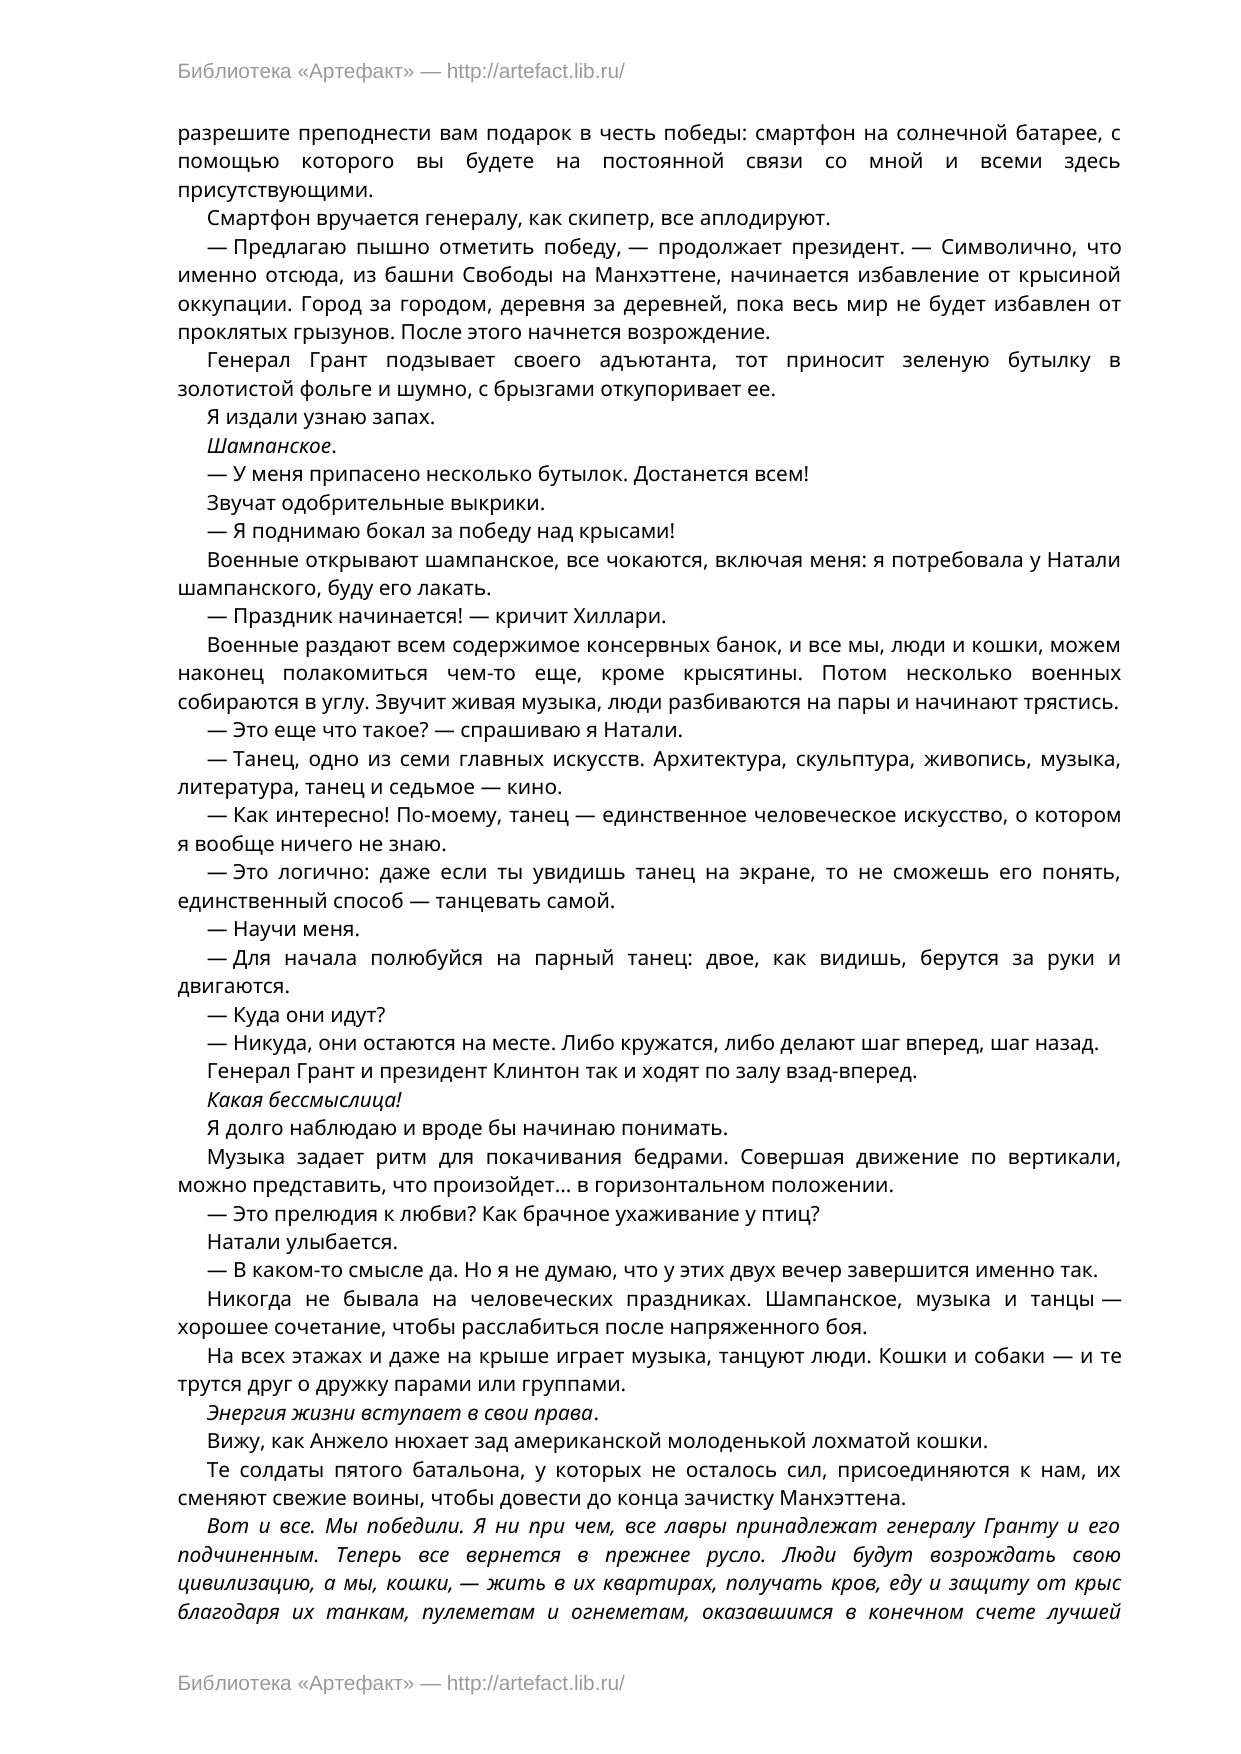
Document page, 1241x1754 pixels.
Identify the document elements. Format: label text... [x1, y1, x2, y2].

text Какая бессмыслица! [177, 1085, 1122, 1113]
text Генерал Грант и президент Клинтон так и ходят по залу взад-вперед. [177, 1057, 1122, 1085]
text Вижу, как Анжело нюхает зад американской молоденькой лохматой кошки. [177, 1426, 1122, 1455]
text — Куда они идут? [177, 1000, 1122, 1028]
text — Для начала полюбуйся на парный танец: двое, как видишь, берутся за руки и двигаются. [177, 943, 1122, 1000]
text Военные открывают шампанское, все чокаются, включая меня: я потребовала у Натали шампанского, буду его лакать. [177, 545, 1122, 602]
text Энергия жизни вступает в свои права. [177, 1398, 1122, 1426]
text Те солдаты пятого батальона, у которых не осталось сил, присоединяются к нам, их сменяют свежие воины, чтобы довести до конца зачистку Манхэттена. [177, 1455, 1122, 1512]
text — Как интересно! По-моему, танец — единственное человеческое искусство, о котором я вообще ничего не знаю. [177, 801, 1122, 857]
text Музыка задает ритм для покачивания бедрами. Совершая движение по вертикали, можно представить, что произойдет... в горизонтальном положении. [177, 1142, 1122, 1199]
text — Предлагаю пышно отметить победу, — продолжает президент. — Символично, что именно отсюда, из башни Свободы на Манхэттене, начинается избавление от крысиной оккупации. Город за городом, деревня за деревней, пока весь мир не будет избавлен от проклятых грызунов. После этого начнется возрождение. [177, 232, 1122, 346]
text Военные раздают всем содержимое консервных банок, и все мы, люди и кошки, можем наконец полакомиться чем-то еще, кроме крысятины. Потом несколько военных собираются в углу. Звучит живая музыка, люди разбиваются на пары и начинают трястись. [177, 630, 1122, 715]
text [177, 118, 1122, 203]
text Смартфон вручается генералу, как скипетр, все аплодируют. [177, 203, 1122, 232]
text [177, 1512, 1122, 1625]
text — У меня припасено несколько бутылок. Достанется всем! [177, 459, 1122, 488]
text — Танец, одно из семи главных искусств. Архитектура, скульптура, живопись, музыка, литература, танец и седьмое — кино. [177, 744, 1122, 801]
text Шампанское. [177, 431, 1122, 459]
text Натали улыбается. [177, 1227, 1122, 1256]
text Я издали узнаю запах. [177, 402, 1122, 431]
text — Это логично: даже если ты увидишь танец на экране, то не сможешь его понять, единственный способ — танцевать самой. [177, 857, 1122, 914]
text — Никуда, они остаются на месте. Либо кружатся, либо делают шаг вперед, шаг назад. [177, 1028, 1122, 1057]
text — Праздник начинается! — кричит Хиллари. [177, 602, 1122, 630]
text На всех этажах и даже на крыше играет музыка, танцуют люди. Кошки и собаки — и те трутся друг о дружку парами или группами. [177, 1341, 1122, 1398]
text — Это еще что такое? — спрашиваю я Натали. [177, 715, 1122, 744]
text Генерал Грант подзывает своего адъютанта, тот приносит зеленую бутылку в золотистой фольге и шумно, с брызгами откупоривает ее. [177, 346, 1122, 402]
text — В каком-то смысле да. Но я не думаю, что у этих двух вечер завершится именно так. [177, 1256, 1122, 1284]
text — Это прелюдия к любви? Как брачное ухаживание у птиц? [177, 1199, 1122, 1227]
text Никогда не бывала на человеческих праздниках. Шампанское, музыка и танцы — хорошее сочетание, чтобы расслабиться после напряженного боя. [177, 1284, 1122, 1341]
text Звучат одобрительные выкрики. [177, 488, 1122, 516]
text — Научи меня. [177, 914, 1122, 943]
text Я долго наблюдаю и вроде бы начинаю понимать. [177, 1113, 1122, 1142]
text — Я поднимаю бокал за победу над крысами! [177, 516, 1122, 545]
